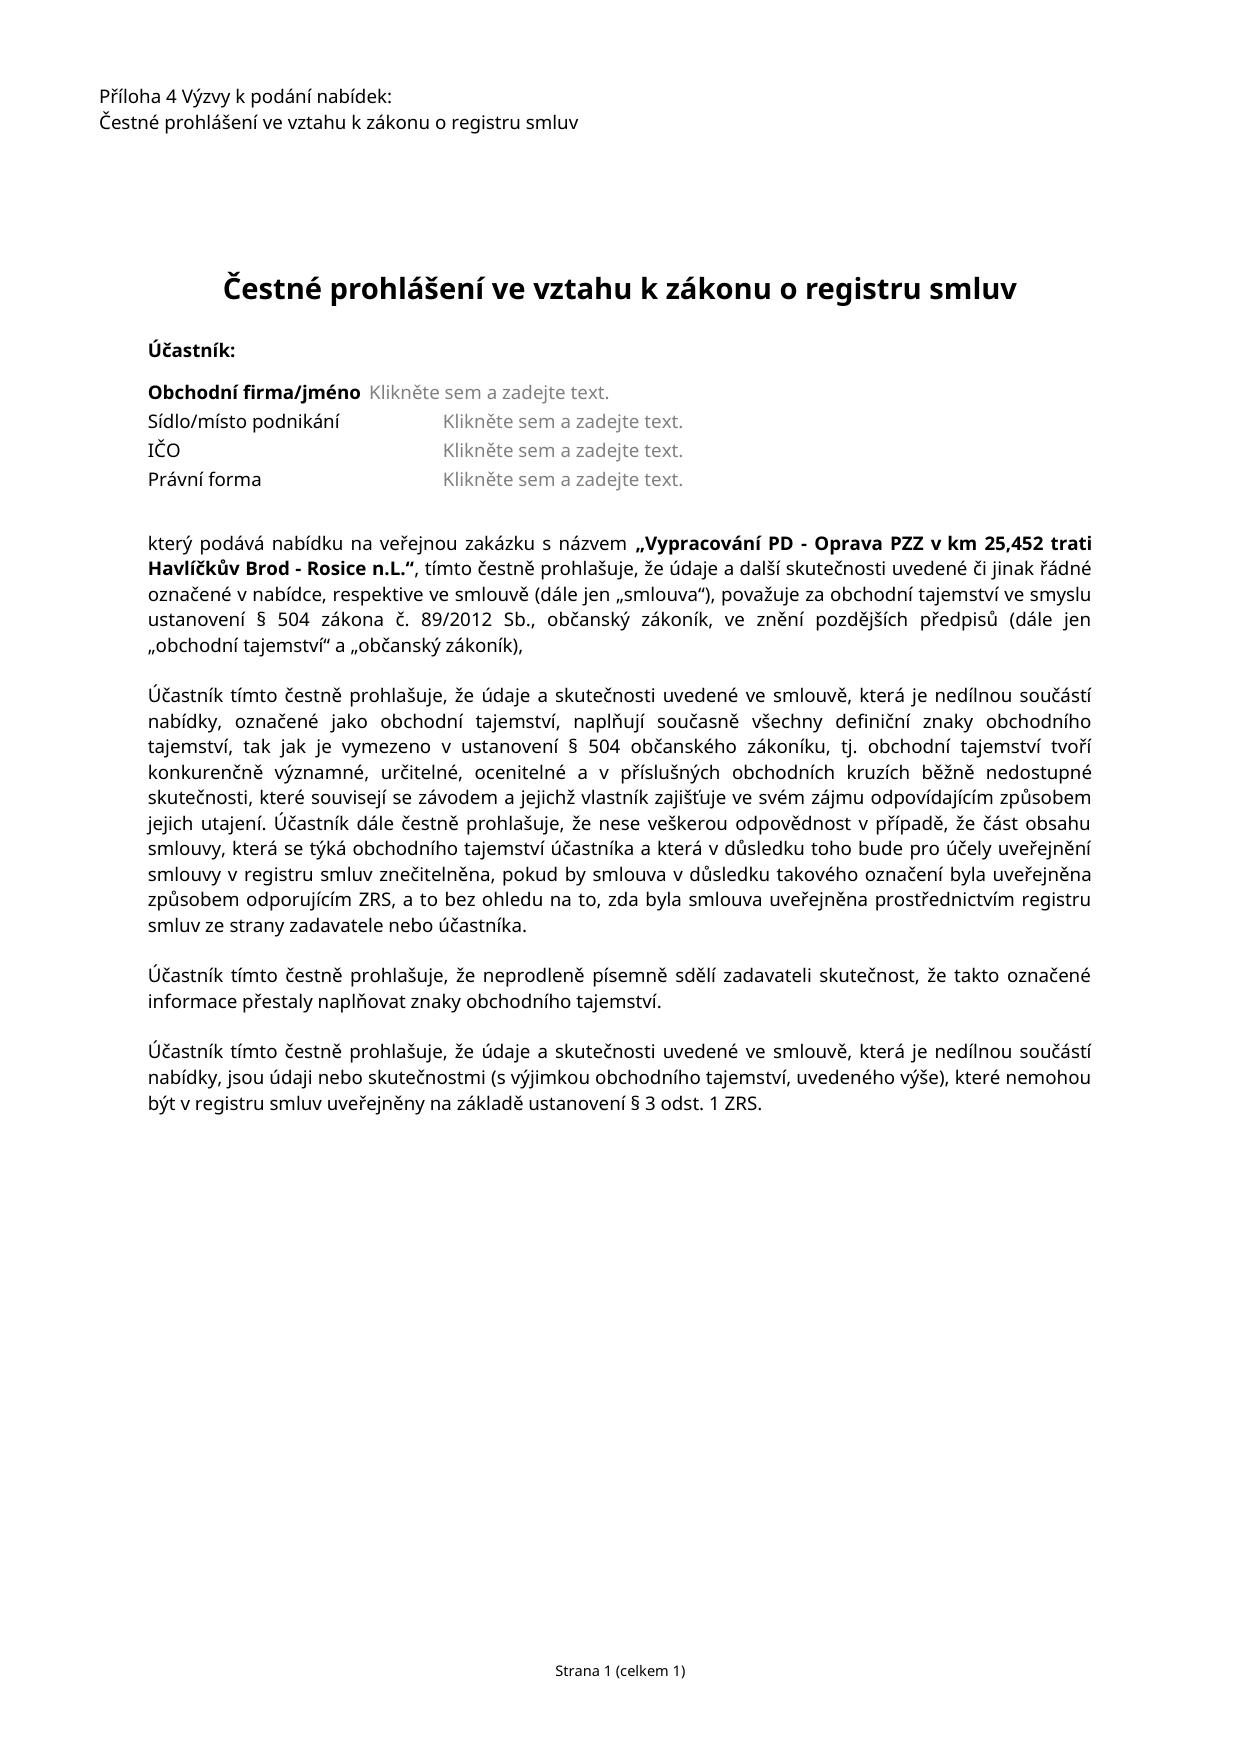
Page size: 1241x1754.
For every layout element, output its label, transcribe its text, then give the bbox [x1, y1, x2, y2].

title Čestné prohlášení ve vztahu k zákonu o registru smluv [148, 268, 1093, 308]
text Účastník: [148, 333, 1093, 364]
text Sídlo/místo podnikání [148, 405, 1093, 434]
text IČO [148, 434, 1093, 463]
text Obchodní firma/jméno [148, 376, 1093, 405]
text Právní forma [148, 463, 1093, 492]
text Účastník tímto čestně prohlašuje, že neprodleně písemně sdělí zadavateli skutečnost, že takto označené informace přestaly naplňovat znaky obchodního tajemství. [148, 963, 1093, 1014]
text Účastník tímto čestně prohlašuje, že údaje a skutečnosti uvedené ve smlouvě, která je nedílnou součástí nabídky, označené jako obchodní tajemství, naplňují současně všechny definiční znaky obchodního tajemství, tak jak je vymezeno v ustanovení § 504 občanského zákoníku, tj. obchodní tajemství tvoří konkurenčně významné, určitelné, ocenitelné a v příslušných obchodních kruzích běžně nedostupné skutečnosti, které souvisejí se závodem a jejichž vlastník zajišťuje ve svém zájmu odpovídajícím způsobem jejich utajení. Účastník dále čestně prohlašuje, že nese veškerou odpovědnost v případě, že část obsahu smlouvy, která se týká obchodního tajemství účastníka a která v důsledku toho bude pro účely uveřejnění smlouvy v registru smluv znečitelněna, pokud by smlouva v důsledku takového označení byla uveřejněna způsobem odporujícím ZRS, a to bez ohledu na to, zda byla smlouva uveřejněna prostřednictvím registru smluv ze strany zadavatele nebo účastníka. [148, 683, 1093, 938]
text Účastník tímto čestně prohlašuje, že údaje a skutečnosti uvedené ve smlouvě, která je nedílnou součástí nabídky, jsou údaji nebo skutečnostmi (s výjimkou obchodního tajemství, uvedeného výše), které nemohou být v registru smluv uveřejněny na základě ustanovení § 3 odst. 1 ZRS. [148, 1039, 1093, 1115]
text který podává nabídku na veřejnou zakázku s názvem „Vypracování PD - Oprava PZZ v km 25,452 trati Havlíčkův Brod - Rosice n.L.“, tímto čestně prohlašuje, že údaje a další skutečnosti uvedené či jinak řádné označené v nabídce, respektive ve smlouvě (dále jen „smlouva“), považuje za obchodní tajemství ve smyslu ustanovení § 504 zákona č. 89/2012 Sb., občanský zákoník, ve znění pozdějších předpisů (dále jen „obchodní tajemství“ a „občanský zákoník), [148, 530, 1093, 658]
